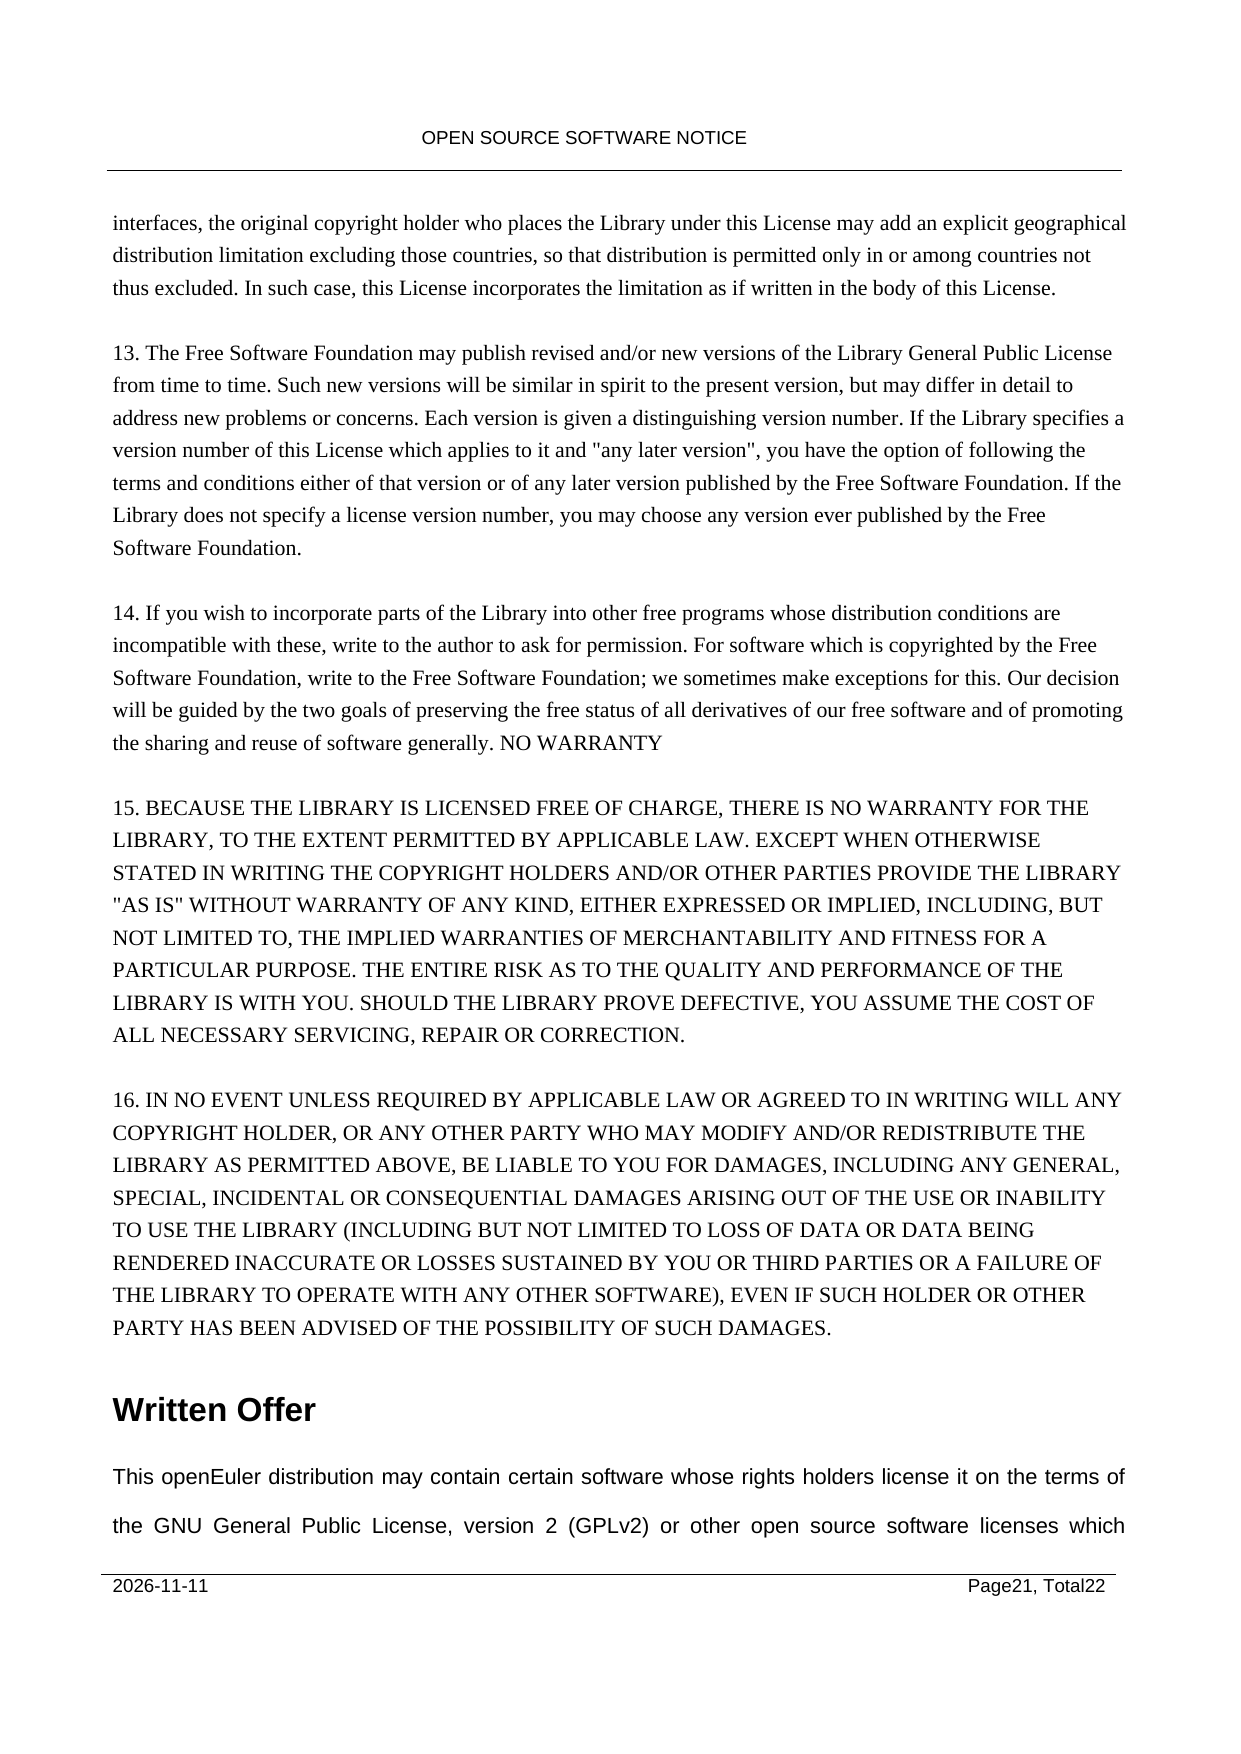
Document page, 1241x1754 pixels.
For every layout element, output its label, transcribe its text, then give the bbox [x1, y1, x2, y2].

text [112, 1461, 1128, 1542]
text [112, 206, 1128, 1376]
text Written Offer [112, 1376, 1128, 1441]
